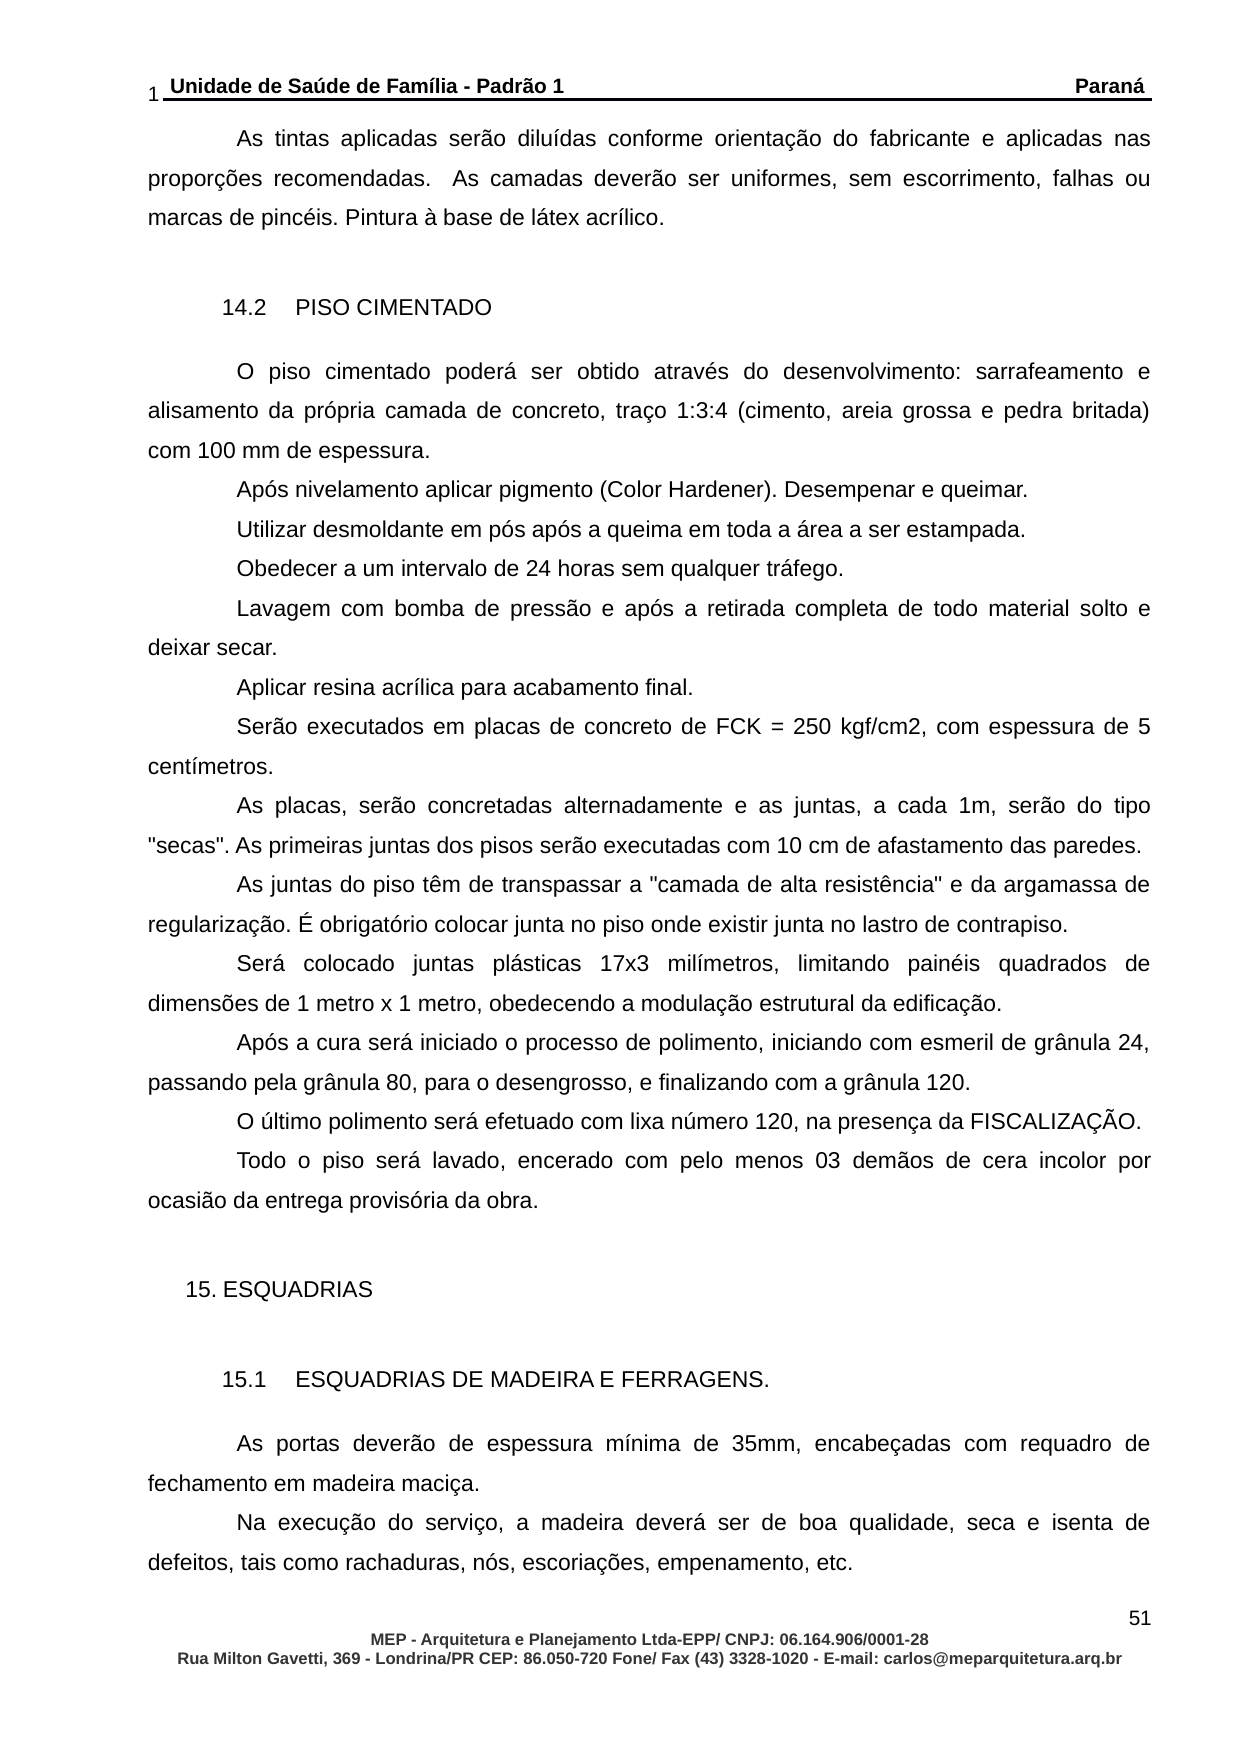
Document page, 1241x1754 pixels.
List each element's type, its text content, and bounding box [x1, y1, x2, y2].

text O piso cimentado poderá ser obtido através do desenvolvimento: sarrafeamento e alisamento da própria camada de concreto, traço 1:3:4 (cimento, areia grossa e pedra britada) com 100 mm de espessura. [148, 358, 1152, 463]
text As tintas aplicadas serão diluídas conforme orientação do fabricante e aplicadas nas proporções recomendadas. As camadas deverão ser uniformes, sem escorrimento, falhas ou marcas de pincéis. Pintura à base de látex acrílico. [148, 125, 1152, 230]
text Na execução do serviço, a madeira deverá ser de boa qualidade, seca e isenta de defeitos, tais como rachaduras, nós, escoriações, empenamento, etc. [148, 1509, 1152, 1575]
text Serão executados em placas de concreto de FCK = 250 kgf/cm2, com espessura de 5 centímetros. [148, 713, 1152, 779]
text Após a cura será iniciado o processo de polimento, iniciando com esmeril de grânula 24, passando pela grânula 80, para o desengrosso, e finalizando com a grânula 120. [148, 1029, 1152, 1095]
text Todo o piso será lavado, encerado com pelo menos 03 demãos de cera incolor por ocasião da entrega provisória da obra. [148, 1147, 1152, 1213]
text Após nivelamento aplicar pigmento (Color Hardener). Desempenar e queimar. [148, 476, 1152, 503]
text Utilizar desmoldante em pós após a queima em toda a área a ser estampada. [148, 516, 1152, 542]
list ESQUADRIAS [185, 1276, 1152, 1303]
list ESQUADRIAS DE MADEIRA E FERRAGENS. [222, 1366, 1152, 1392]
text Aplicar resina acrílica para acabamento final. [148, 674, 1152, 700]
text As juntas do piso têm de transpassar a "camada de alta resistência" e da argamassa de regularização. É obrigatório colocar junta no piso onde existir junta no lastro de contrapiso. [148, 871, 1152, 937]
list PISO CIMENTADO [222, 293, 1152, 320]
text Lavagem com bomba de pressão e após a retirada completa de todo material solto e deixar secar. [148, 595, 1152, 661]
text O último polimento será efetuado com lixa número 120, na presença da FISCALIZAÇÃO. [148, 1108, 1152, 1134]
text Obedecer a um intervalo de 24 horas sem qualquer tráfego. [148, 555, 1152, 582]
text As placas, serão concretadas alternadamente e as juntas, a cada 1m, serão do tipo "secas". As primeiras juntas dos pisos serão executadas com 10 cm de afastamento das paredes. [148, 792, 1152, 858]
text As portas deverão de espessura mínima de 35mm, encabeçadas com requadro de fechamento em madeira maciça. [148, 1430, 1152, 1496]
text Será colocado juntas plásticas 17x3 milímetros, limitando painéis quadrados de dimensões de 1 metro x 1 metro, obedecendo a modulação estrutural da edificação. [148, 950, 1152, 1016]
